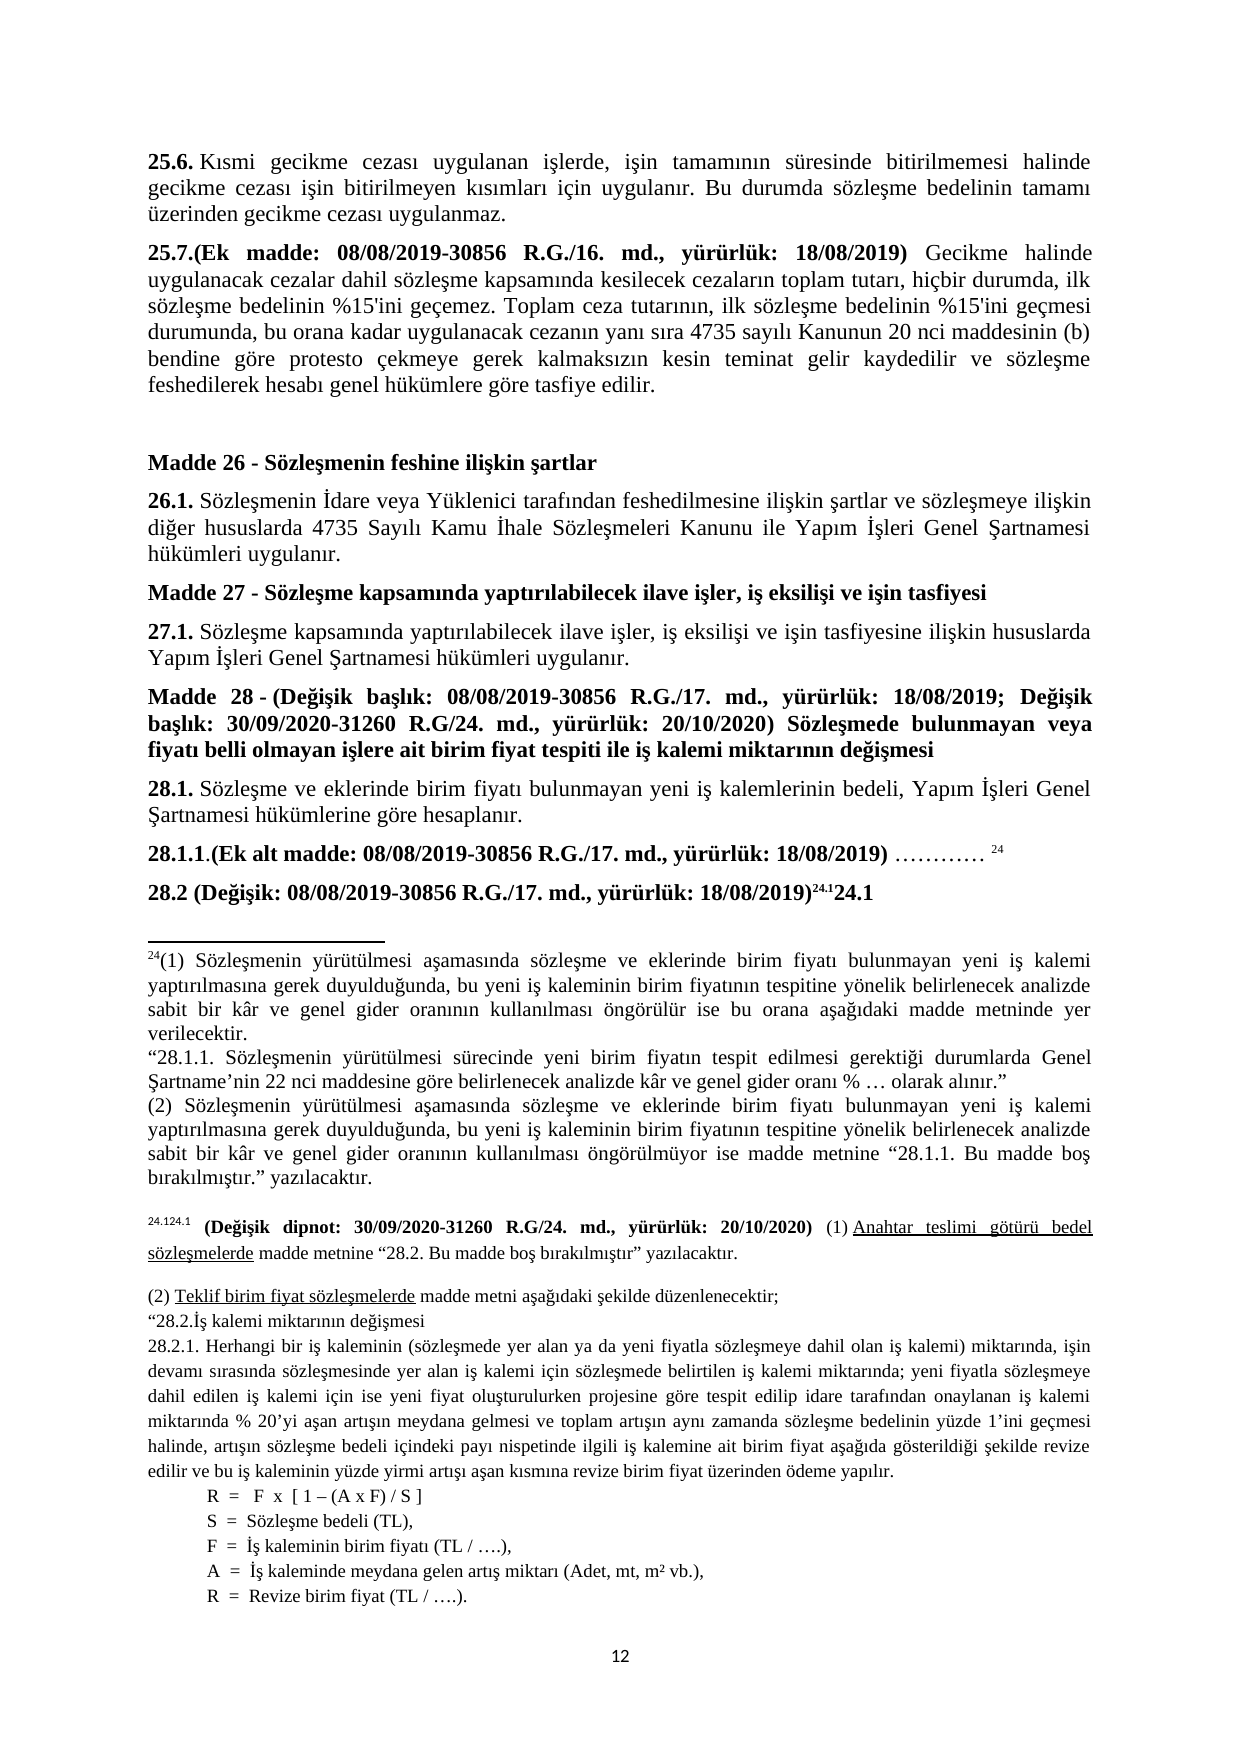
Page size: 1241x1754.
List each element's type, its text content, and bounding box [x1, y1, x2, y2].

text Madde 27 - Sözleşme kapsamında yaptırılabilecek ilave işler, iş eksilişi ve işin tasfiyesi [148, 579, 1092, 606]
text 28.2 (Değişik: 08/08/2019-30856 R.G./17. md., yürürlük: 18/08/2019)24.1 [148, 879, 1092, 905]
text Madde 26 - Sözleşmenin feshine ilişkin şartlar [148, 449, 1092, 475]
text Madde 28 - (Değişik başlık: 08/08/2019-30856 R.G./17. md., yürürlük: 18/08/2019; Değişik başlık: 30/09/2020-31260 R.G/24. md., yürürlük: 20/10/2020) Sözleşmede bulunmayan veya fiyatı belli olmayan işlere ait birim fiyat tespiti ile iş kalemi miktarının değişmesi [148, 683, 1092, 762]
text 25.6. Kısmi gecikme cezası uygulanan işlerde, işin tamamının süresinde bitirilmemesi halinde gecikme cezası işin bitirilmeyen kısımları için uygulanır. Bu durumda sözleşme bedelinin tamamı üzerinden gecikme cezası uygulanmaz. [148, 148, 1092, 227]
text 26.1. Sözleşmenin İdare veya Yüklenici tarafından feshedilmesine ilişkin şartlar ve sözleşmeye ilişkin diğer hususlarda 4735 Sayılı Kamu İhale Sözleşmeleri Kanunu ile Yapım İşleri Genel Şartnamesi hükümleri uygulanır. [148, 488, 1092, 567]
text 28.1. Sözleşme ve eklerinde birim fiyatı bulunmayan yeni iş kalemlerinin bedeli, Yapım İşleri Genel Şartnamesi hükümlerine göre hesaplanır. [148, 775, 1092, 827]
text 27.1. Sözleşme kapsamında yaptırılabilecek ilave işler, iş eksilişi ve işin tasfiyesine ilişkin hususlarda Yapım İşleri Genel Şartnamesi hükümleri uygulanır. [148, 618, 1092, 671]
text 25.7.(Ek madde: 08/08/2019-30856 R.G./16. md., yürürlük: 18/08/2019) Gecikme halinde uygulanacak cezalar dahil sözleşme kapsamında kesilecek cezaların toplam tutarı, hiçbir durumda, ilk sözleşme bedelinin %15'ini geçemez. Toplam ceza tutarının, ilk sözleşme bedelinin %15'ini geçmesi durumunda, bu orana kadar uygulanacak cezanın yanı sıra 4735 sayılı Kanunun 20 nci maddesinin (b) bendine göre protesto çekmeye gerek kalmaksızın kesin teminat gelir kaydedilir ve sözleşme feshedilerek hesabı genel hükümlere göre tasfiye edilir. [148, 239, 1092, 397]
text 28.1.1.(Ek alt madde: 08/08/2019-30856 R.G./17. md., yürürlük: 18/08/2019) ………… [148, 840, 1092, 866]
